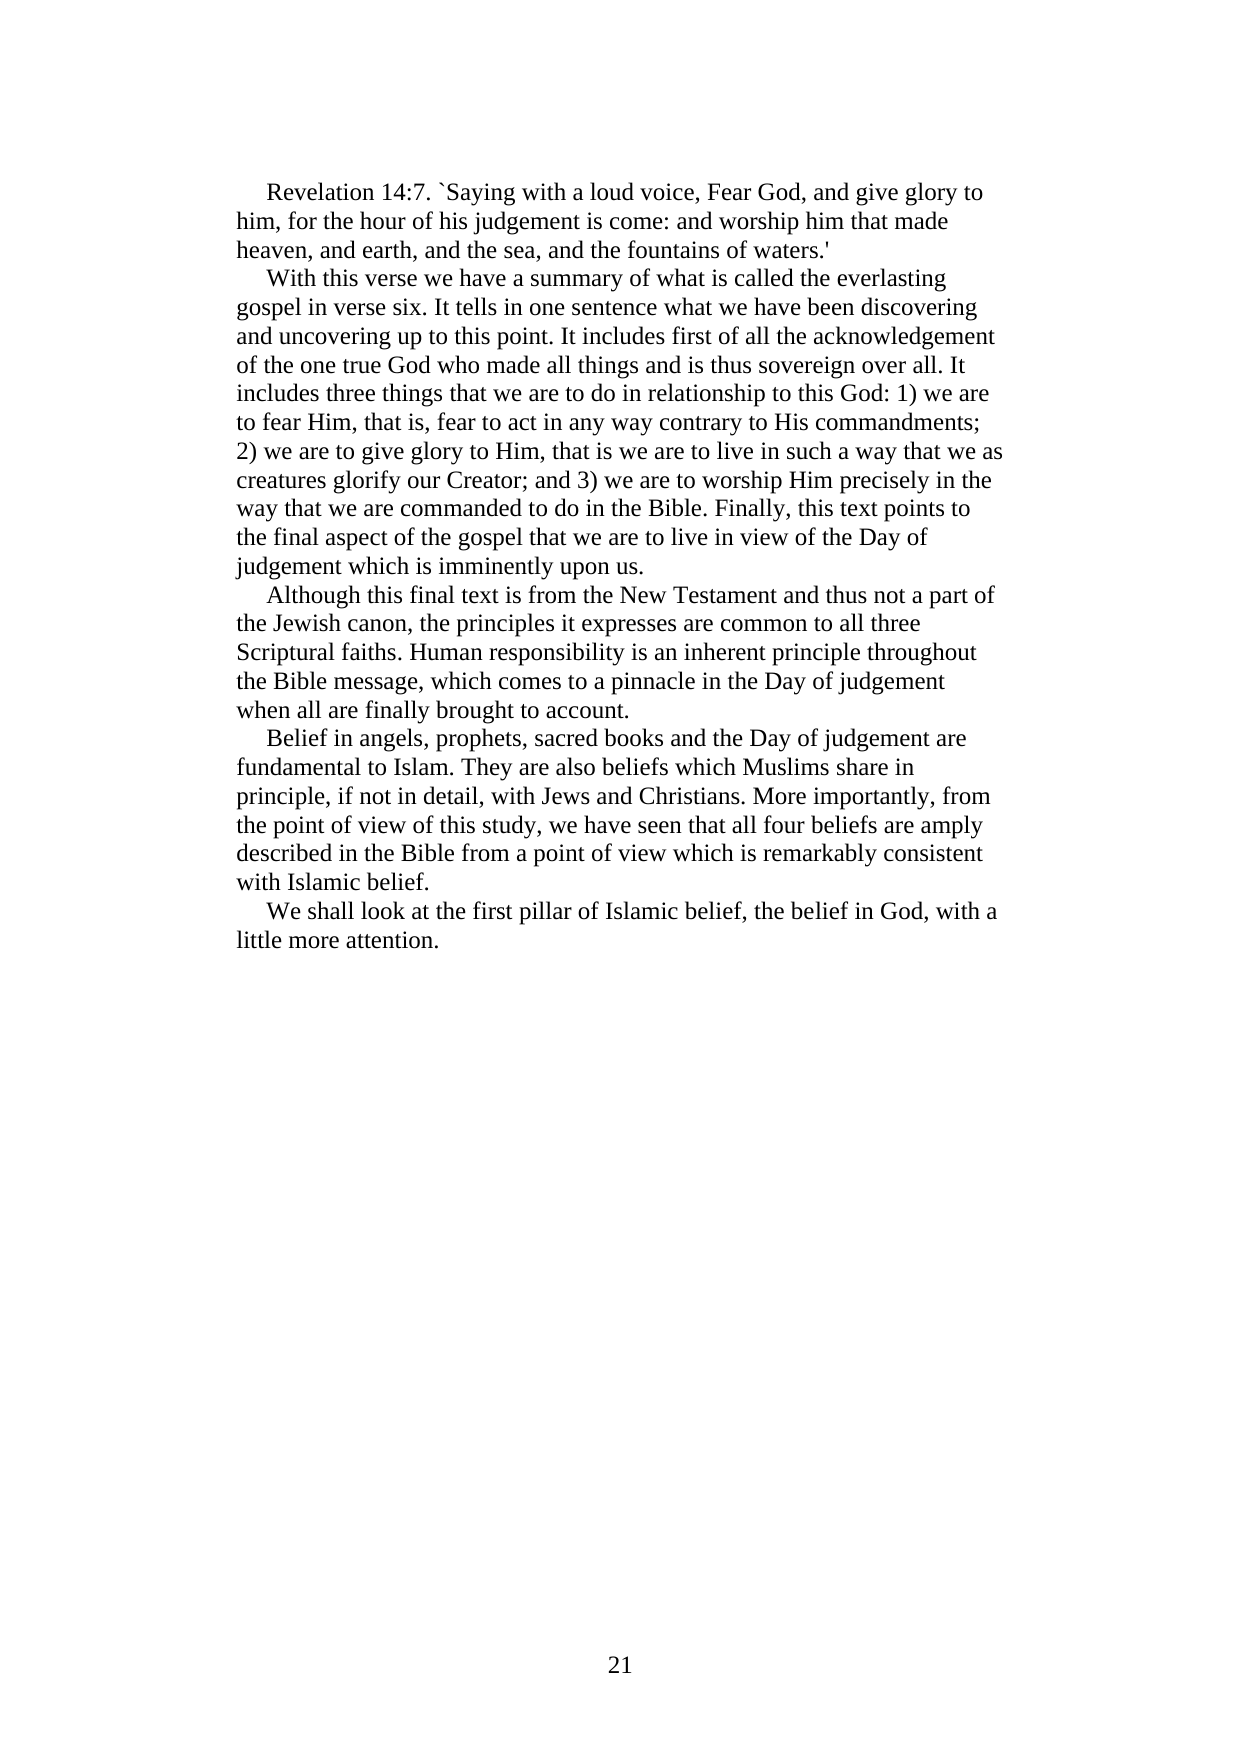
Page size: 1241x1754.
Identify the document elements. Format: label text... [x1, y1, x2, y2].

text We shall look at the first pillar of Islamic belief, the be­lief in God, with a little more attention. [236, 896, 1004, 953]
text Although this final text is from the New Testament and thus not a part of the Jewish canon, the principles it expresses are common to all three Scriptural faiths. Human responsibility is an inherent principle throughout the Bible message, which comes to a pinnacle in the Day of judge­ment when all are finally brought to account. [236, 580, 1004, 723]
text Belief in angels, prophets, sacred books and the Day of judgement are fundamental to Islam. They are also beliefs which Muslims share in principle, if not in detail, with Jews and Christians. More importantly, from the point of view of this study, we have seen that all four beliefs are amply described in the Bible from a point of view which is remarkably consistent with Islamic belief. [236, 723, 1004, 896]
text Revelation 14:7. `Saying with a loud voice, Fear God, and give glory to him, for the hour of his judgement is come: and worship him that made heaven, and earth, and the sea, and the fountains of waters.' [236, 177, 1004, 263]
text With this verse we have a summary of what is called the everlasting gospel in verse six. It tells in one sentence what we have been discovering and uncovering up to this point. It includes first of all the acknowledgement of the one true God who made all things and is thus sovereign over all. It includes three things that we are to do in relationship to this God: 1) we are to fear Him, that is, fear to act in any way contrary to His commandments; 2) we are to give glory to Him, that is we are to live in such a way that we as creatures glorify our Creator; and 3) we are to worship Him precisely in the way that we are commanded to do in the Bible. Finally, this text points to the final aspect of the gospel that we are to live in view of the Day of judgement which is imminently upon us. [236, 263, 1004, 580]
